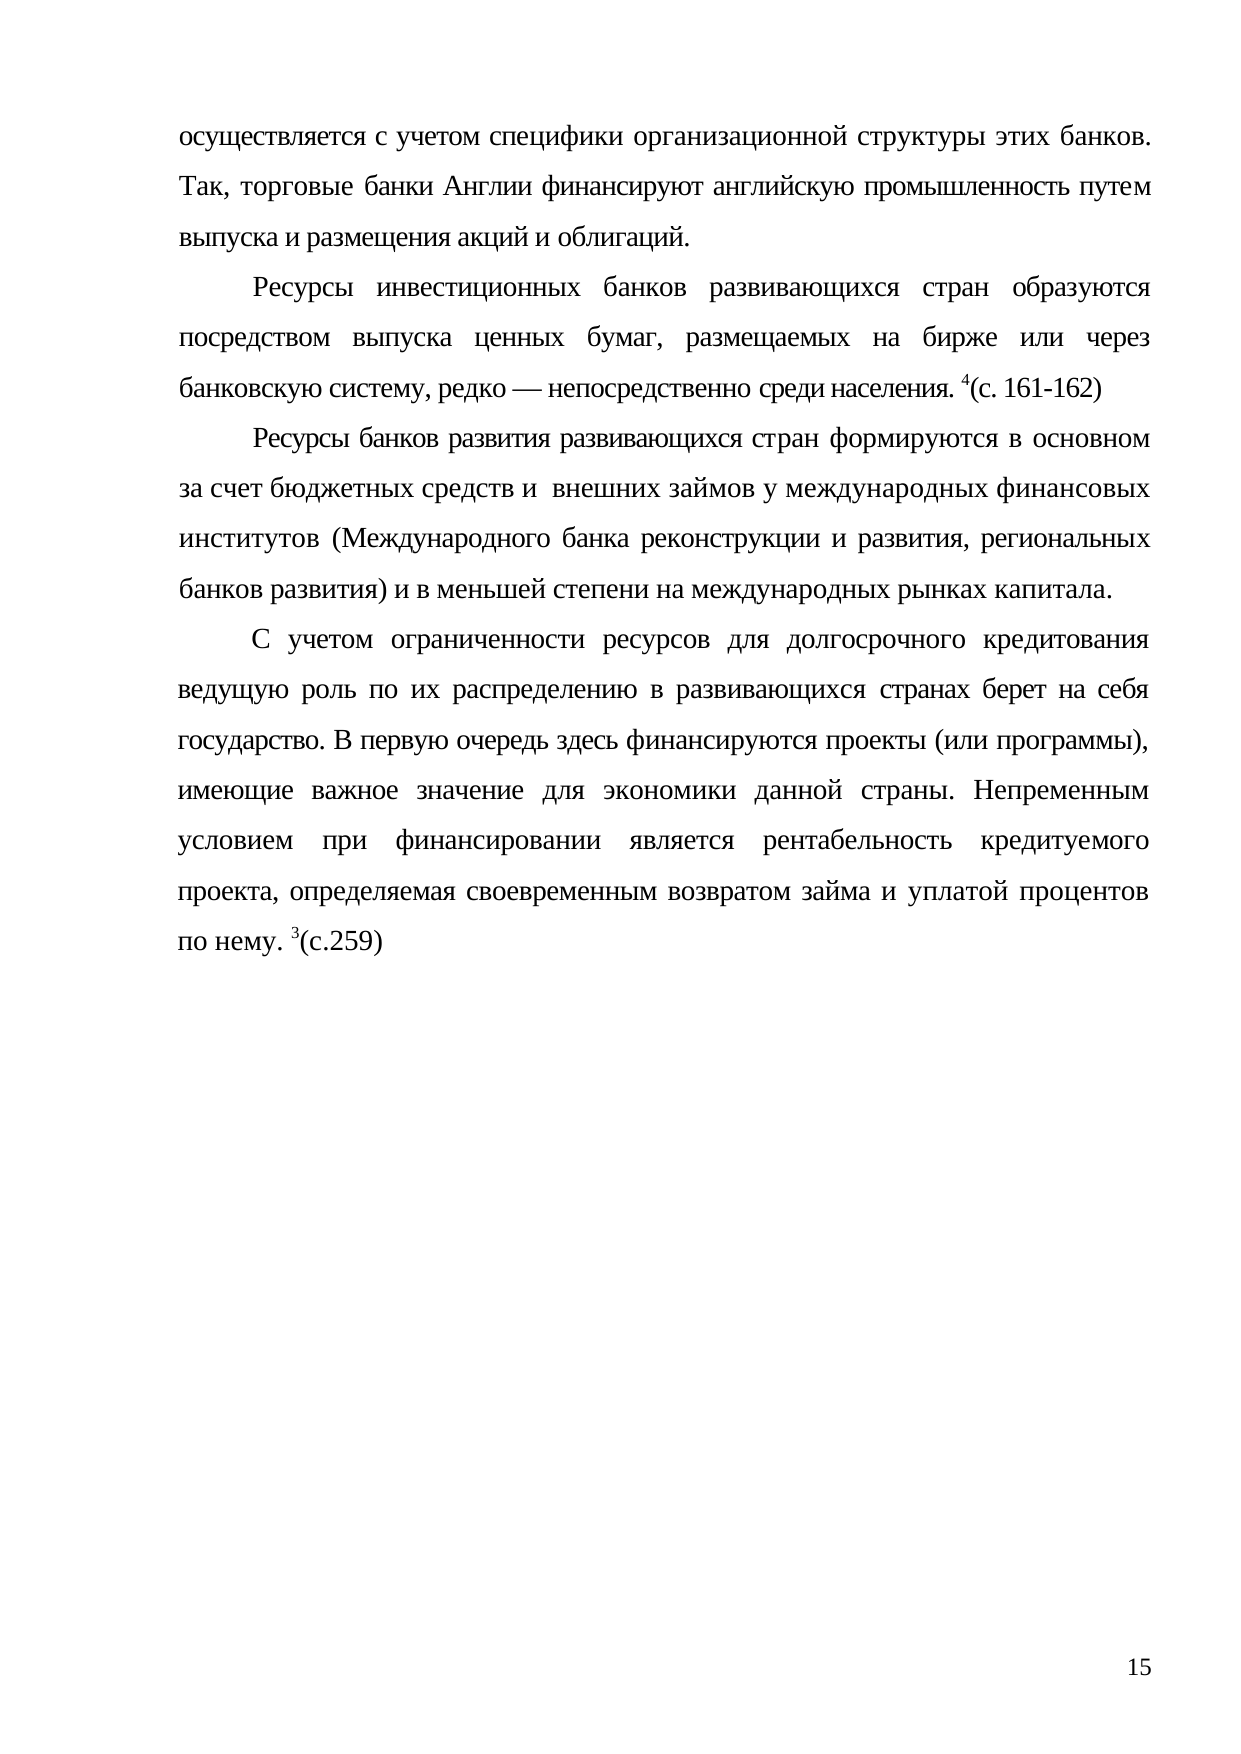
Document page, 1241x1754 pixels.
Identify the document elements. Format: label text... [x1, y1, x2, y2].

text Ресурсы инвестиционных банков развивающихся стран образуются посредством выпуска ценных бумаг, размещаемых на бирже или через банковскую систему, редко — непосредственно среди населения. 4(с. 161-162) [179, 269, 1151, 403]
text С учетом ограниченности ресурсов для долгосрочного кредитования ведущую роль по их распределению в развивающихся странах берет на себя государство. В первую очередь здесь финансируются проекты (или программы), имеющие важное значение для экономики данной страны. Непременным условием при финансировании является рентабельность кредитуемого проекта, определяемая своевременным возвратом займа и уплатой процентов по нему. 3(с.259) [177, 621, 1149, 957]
text Ресурсы банков развития развивающихся стран формируются в основном за счет бюджетных средств и внешних займов у международных финансовых институтов (Международного банка реконструкции и развития, региональных банков развития) и в меньшей степени на международных рынках капитала. [179, 420, 1151, 604]
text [179, 118, 1152, 252]
